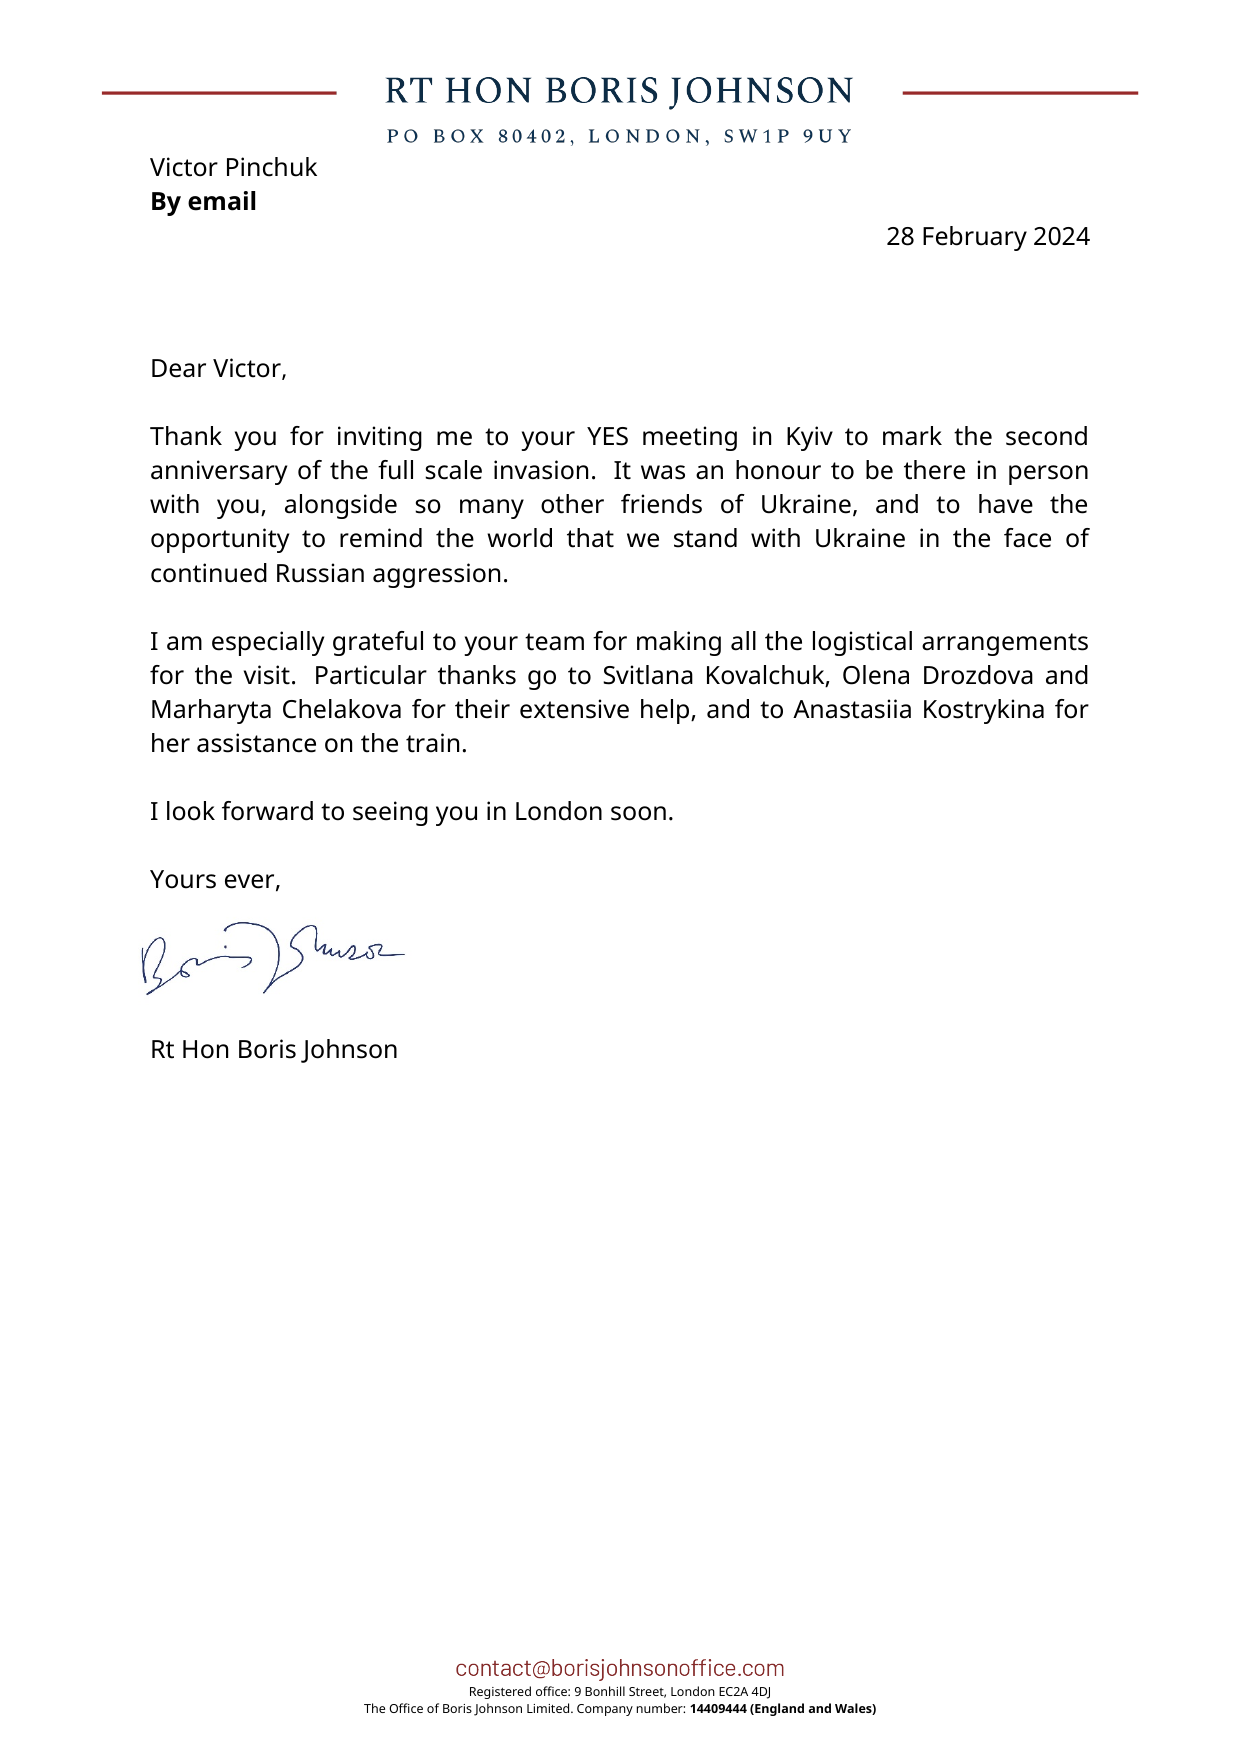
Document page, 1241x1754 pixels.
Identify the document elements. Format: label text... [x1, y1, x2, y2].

picture [101, 77, 1139, 146]
text 28 February 2024 [150, 218, 1090, 252]
text Rt Hon Boris Johnson [150, 1032, 1090, 1066]
text I am especially grateful to your team for making all the logistical arrangements for the visit. Particular thanks go to Svitlana Kovalchuk, Olena Drozdova and Marharyta Chelakova for their extensive help, and to Anastasiia Kostrykina for her assistance on the train. [150, 623, 1090, 759]
text Thank you for inviting me to your YES meeting in Kyiv to mark the second anniversary of the full scale invasion. It was an honour to be there in person with you, alongside so many other friends of Ukraine, and to have the opportunity to remind the world that we stand with Ukraine in the face of continued Russian aggression. [150, 419, 1090, 589]
text Dear Victor, [150, 351, 1090, 385]
text Victor Pinchuk [150, 150, 1090, 184]
text By email [150, 184, 1090, 218]
text Yours ever, [150, 862, 1090, 896]
text I look forward to seeing you in London soon. [150, 794, 1090, 828]
picture [127, 863, 422, 1071]
picture [456, 1659, 784, 1681]
